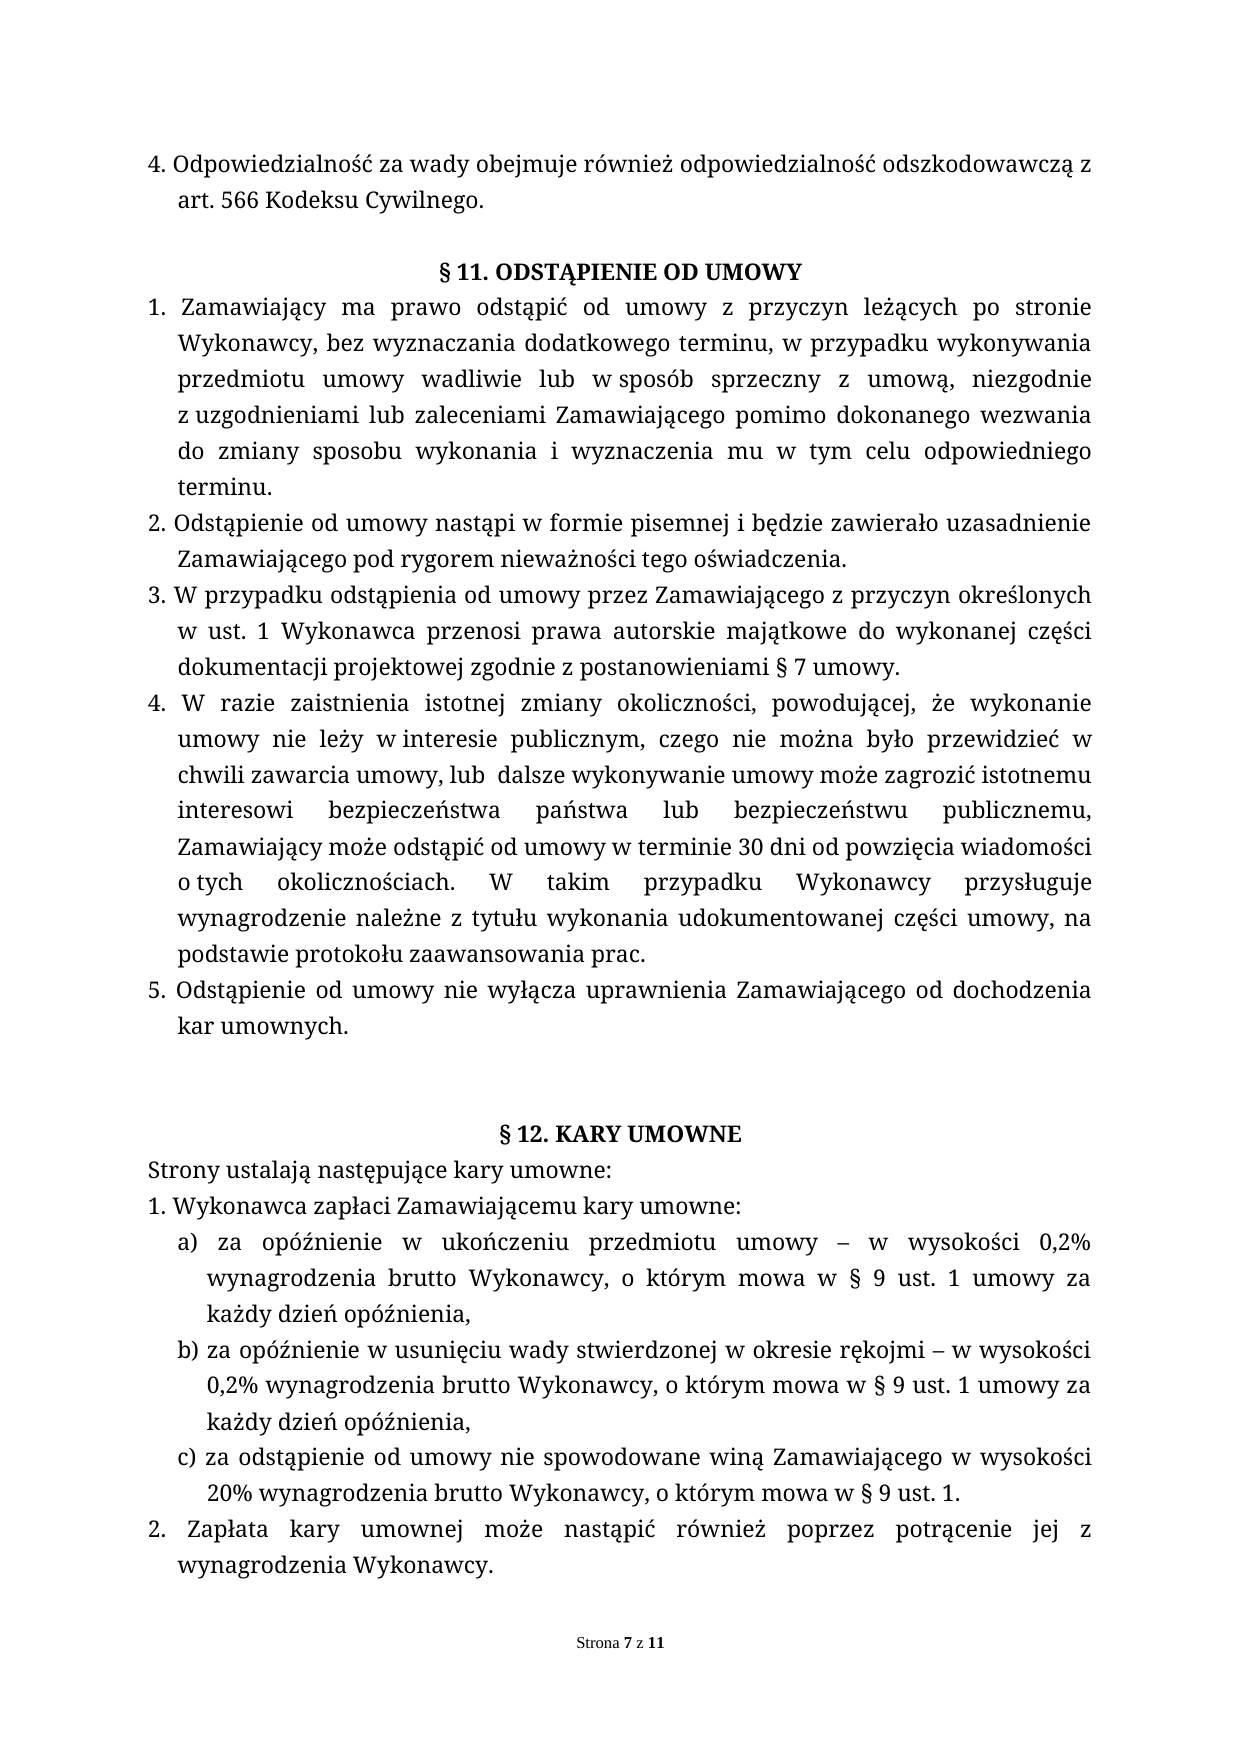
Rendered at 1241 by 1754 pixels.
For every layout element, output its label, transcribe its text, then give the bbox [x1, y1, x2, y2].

text § 12. KARY UMOWNE [148, 1118, 1093, 1149]
text b) za opóźnienie w usunięciu wady stwierdzonej w okresie rękojmi – w wysokości 0,2% wynagrodzenia brutto Wykonawcy, o którym mowa w § 9 ust. 1 umowy za każdy dzień opóźnienia, [177, 1333, 1093, 1437]
text Strony ustalają następujące kary umowne: [148, 1154, 1093, 1185]
text a) za opóźnienie w ukończeniu przedmiotu umowy – w wysokości 0,2% wynagrodzenia brutto Wykonawcy, o którym mowa w § 9 ust. 1 umowy za każdy dzień opóźnienia, [177, 1226, 1093, 1329]
text 1. Zamawiający ma prawo odstąpić od umowy z przyczyn leżących po stronie Wykonawcy, bez wyznaczania dodatkowego terminu, w przypadku wykonywania przedmiotu umowy wadliwie lub w sposób sprzeczny z umową, niezgodnie z uzgodnieniami lub zaleceniami Zamawiającego pomimo dokonanego wezwania do zmiany sposobu wykonania i wyznaczenia mu w tym celu odpowiedniego terminu. [148, 291, 1093, 502]
text 3. W przypadku odstąpienia od umowy przez Zamawiającego z przyczyn określonych w ust. 1 Wykonawca przenosi prawa autorskie majątkowe do wykonanej części dokumentacji projektowej zgodnie z postanowieniami § 7 umowy. [148, 579, 1093, 682]
text § 11. ODSTĄPIENIE OD UMOWY [148, 255, 1093, 287]
text 4. Odpowiedzialność za wady obejmuje również odpowiedzialność odszkodowawczą z art. 566 Kodeksu Cywilnego. [148, 148, 1093, 215]
text 1. Wykonawca zapłaci Zamawiającemu kary umowne: [148, 1190, 1093, 1221]
text 2. Odstąpienie od umowy nastąpi w formie pisemnej i będzie zawierało uzasadnienie Zamawiającego pod rygorem nieważności tego oświadczenia. [148, 507, 1093, 574]
text 4. W razie zaistnienia istotnej zmiany okoliczności, powodującej, że wykonanie umowy nie leży w interesie publicznym, czego nie można było przewidzieć w chwili zawarcia umowy, lub dalsze wykonywanie umowy może zagrozić istotnemu interesowi bezpieczeństwa państwa lub bezpieczeństwu publicznemu, Zamawiający może odstąpić od umowy w terminie 30 dni od powzięcia wiadomości o tych okolicznościach. W takim przypadku Wykonawcy przysługuje wynagrodzenie należne z tytułu wykonania udokumentowanej części umowy, na podstawie protokołu zaawansowania prac. [148, 687, 1093, 969]
text 2. Zapłata kary umownej może nastąpić również poprzez potrącenie jej z wynagrodzenia Wykonawcy. [148, 1513, 1093, 1580]
text c) za odstąpienie od umowy nie spowodowane winą Zamawiającego w wysokości 20% wynagrodzenia brutto Wykonawcy, o którym mowa w § 9 ust. 1. [177, 1441, 1093, 1508]
text 5. Odstąpienie od umowy nie wyłącza uprawnienia Zamawiającego od dochodzenia kar umownych. [148, 974, 1093, 1041]
